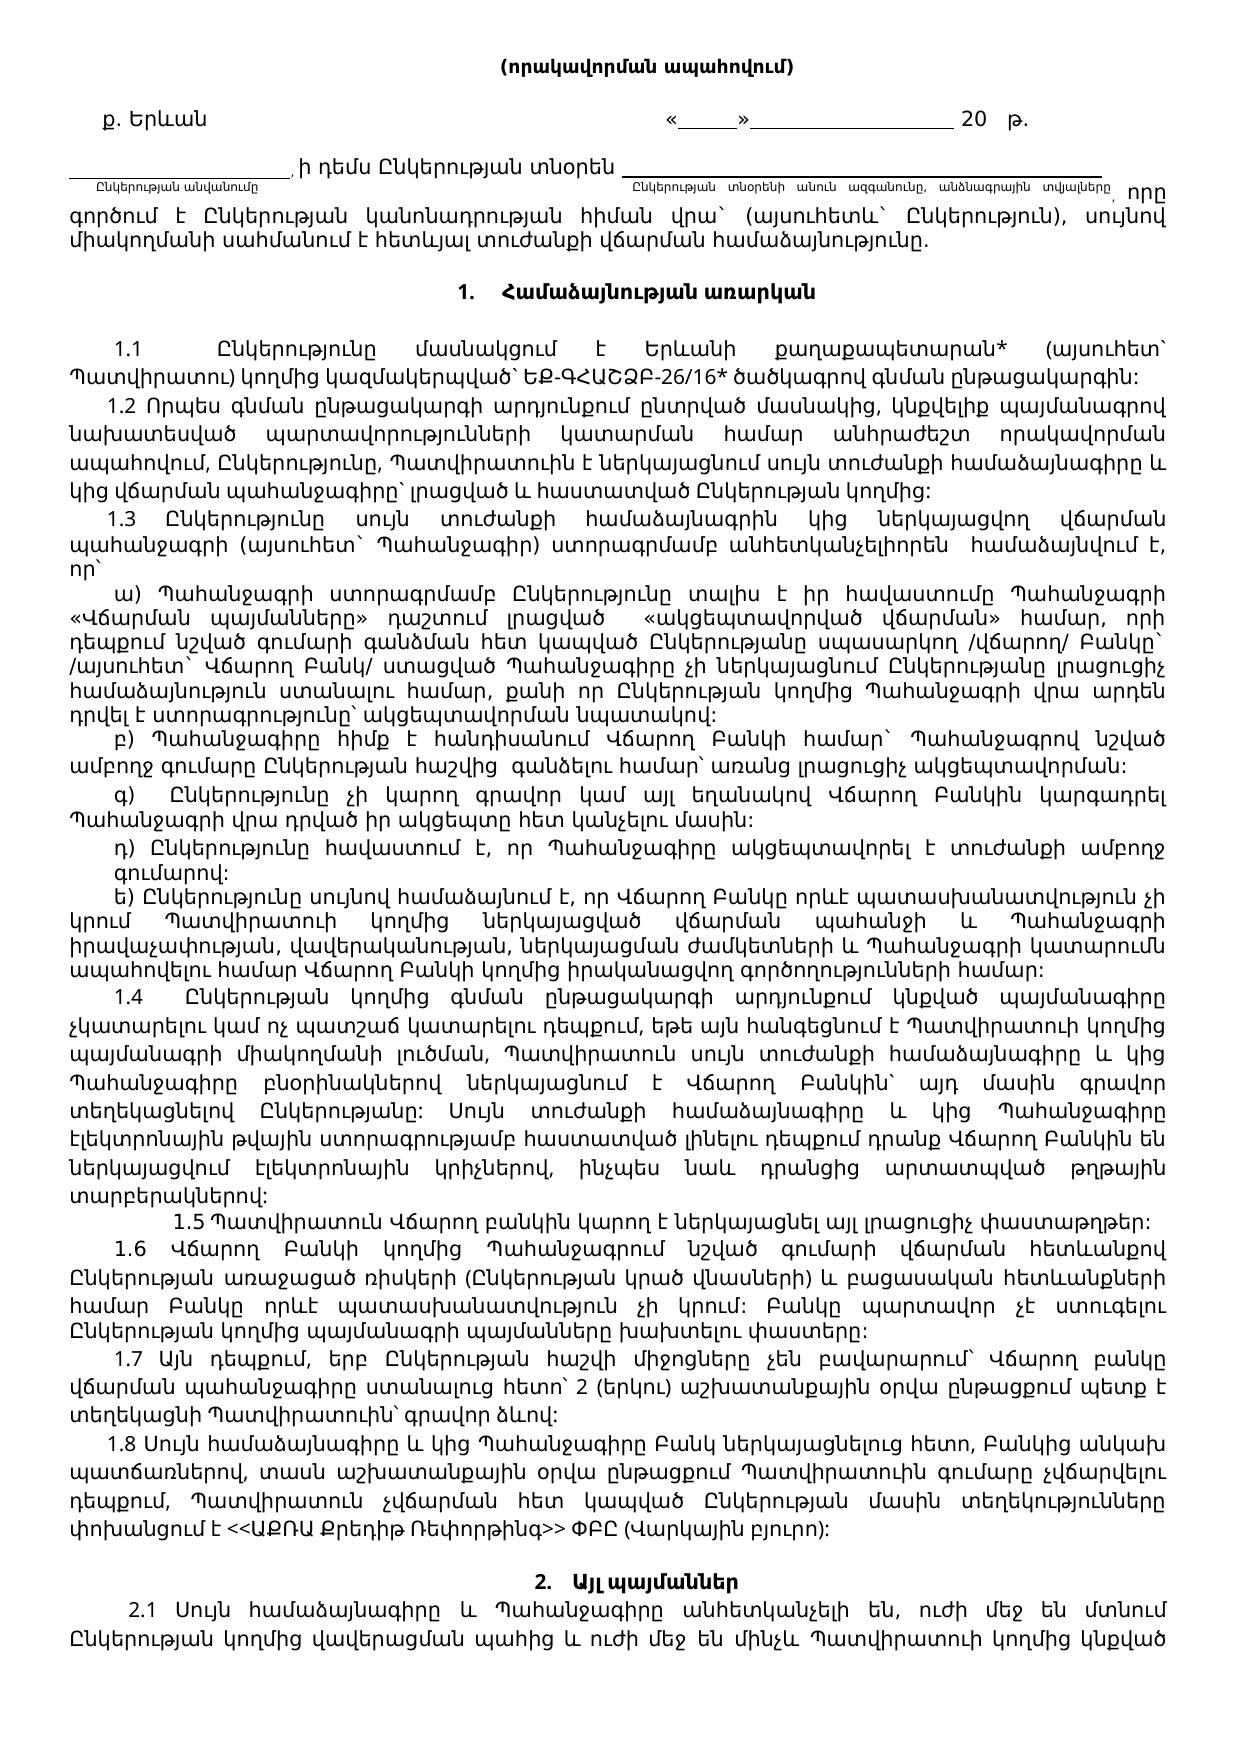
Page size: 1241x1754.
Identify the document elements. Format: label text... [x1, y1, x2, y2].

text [69, 1596, 1167, 1652]
text 1.7 Այն դեպքում, երբ Ընկերության հաշվի միջոցները չեն բավարարում՝ Վճարող բանկը վճարման պահանջագիրը ստանալուց հետո՝ 2 (երկու) աշխատանքային օրվա ընթացքում պետք է տեղեկացնի Պատվիրատուին՝ գրավոր ձևով: [69, 1344, 1167, 1429]
text , ի դեմս Ընկերության տնօրեն [69, 155, 1167, 180]
text դ) Ընկերությունը հավաստում է, որ Պահանջագիրը ակցեպտավորել է տուժանքի ամբողջ գումարով: [113, 833, 1167, 885]
text Ընկերության անվանումը Ընկերության տնօրենի անուն ազգանունը, անձնագրային տվյալները, որը գործում է Ընկերության կանոնադրության հիման վրա` (այսուհետև` Ընկերություն), սույնով միակողմանի սահմանում է հետևյալ տուժանքի վճարման համաձայնությունը. [69, 180, 1167, 252]
text 1.2 Որպես գնման ընթացակարգի արդյունքում ընտրված մասնակից, կնքվելիք պայմանագրով նախատեսված պարտավորությունների կատարման համար անհրաժեշտ որակավորման ապահովում, Ընկերությունը, Պատվիրատուին է ներկայացնում սույն տուժանքի համաձայնագիրը և կից վճարման պահանջագիրը` լրացված և հաստատված Ընկերության կողմից: [69, 391, 1167, 504]
list Պատվիրատուն Վճարող բանկին կարող է ներկայացնել այլ լրացուցիչ փաստաթղթեր: [172, 1210, 1167, 1234]
text ե) Ընկերությունը սույնով համաձայնում է, որ Վճարող Բանկը որևէ պատասխանատվություն չի կրում Պատվիրատուի կողմից ներկայացված վճարման պահանջի և Պահանջագրի իրավաչափության, վավերականության, ներկայացման ժամկետների և Պահանջագրի կատարումն ապահովելու համար Վճարող Բանկի կողմից իրականացվող գործողությունների համար: [69, 885, 1167, 982]
list Այլ պայմաններ [107, 1567, 1167, 1596]
text բ) Պահանջագիրը հիմք է հանդիսանում Վճարող Բանկի համար` Պահանջագրով նշված ամբողջ գումարը Ընկերության հաշվից գանձելու համար՝ առանց լրացուցիչ ակցեպտավորման: [69, 727, 1167, 780]
text 1.4 Ընկերության կողմից գնման ընթացակարգի արդյունքում կնքված պայմանագիրը չկատարելու կամ ոչ պատշաճ կատարելու դեպքում, եթե այն հանգեցնում է Պատվիրատուի կողմից պայմանագրի միակողմանի լուծման, Պատվիրատուն սույն տուժանքի համաձայնագիրը և կից Պահանջագիրը բնօրինակներով ներկայացնում է Վճարող Բանկին` այդ մասին գրավոր տեղեկացնելով Ընկերությանը: Սույն տուժանքի համաձայնագիրը և կից Պահանջագիրը էլեկտրոնային թվային ստորագրությամբ հաստատված լինելու դեպքում դրանք Վճարող Բանկին են ներկայացվում էլեկտրոնային կրիչներով, ինչպես նաև դրանցից արտատպված թղթային տարբերակներով: [69, 982, 1167, 1210]
text ք. Երևան « » 20 թ. [69, 107, 1167, 131]
list Ընկերությունը մասնակցում է Երևանի քաղաքապետարան* (այսուհետ` Պատվիրատու) կողմից կազմակերպված` ԵՔ-ԳՀԱՇՁԲ-26/16* ծածկագրով գնման ընթացակարգին: [69, 334, 1167, 391]
text (որակավորման ապահովում) [69, 56, 1167, 78]
text 1.8 Սույն համաձայնագիրը և կից Պահանջագիրը Բանկ ներկայացնելուց հետո, Բանկից անկախ պատճառներով, տասն աշխատանքային օրվա ընթացքում Պատվիրատուին գումարը չվճարվելու դեպքում, Պատվիրատուն չվճարման հետ կապված Ընկերության մասին տեղեկությունները փոխանցում է <<ԱՔՌԱ Քրեդիթ Ռեփորթինգ>> ՓԲԸ (Վարկային բյուրո): [69, 1429, 1167, 1543]
text 1.6 Վճարող Բանկի կողմից Պահանջագրում նշված գումարի վճարման հետևանքով Ընկերության առաջացած ռիսկերի (Ընկերության կրած վնասների) և բացասական հետևանքների համար Բանկը որևէ պատասխանատվություն չի կրում: Բանկը պարտավոր չէ ստուգելու Ընկերության կողմից պայմանագրի պայմանները խախտելու փաստերը: [69, 1234, 1167, 1344]
text 1.3 Ընկերությունը սույն տուժանքի համաձայնագրին կից ներկայացվող վճարման պահանջագրի (այսուհետ` Պահանջագիր) ստորագրմամբ անհետկանչելիորեն համաձայնվում է, որ՝ [69, 504, 1167, 582]
list Համաձայնության առարկան [107, 277, 1167, 305]
text ա) Պահանջագրի ստորագրմամբ Ընկերությունը տալիս է իր հավաստումը Պահանջագրի «Վճարման պայմանները» դաշտում լրացված «ակցեպտավորված վճարման» համար, որի դեպքում նշված գումարի գանձման հետ կապված Ընկերությանը սպասարկող /վճարող/ Բանկը` /այսուհետ` Վճարող Բանկ/ ստացված Պահանջագիրը չի ներկայացնում Ընկերությանը լրացուցիչ համաձայնություն ստանալու համար, քանի որ Ընկերության կողմից Պահանջագրի վրա արդեն դրվել է ստորագրությունը՝ ակցեպտավորման նպատակով: [69, 582, 1167, 727]
text գ) Ընկերությունը չի կարող գրավոր կամ այլ եղանակով Վճարող Բանկին կարգադրել Պահանջագրի վրա դրված իր ակցեպտը հետ կանչելու մասին: [69, 780, 1167, 833]
